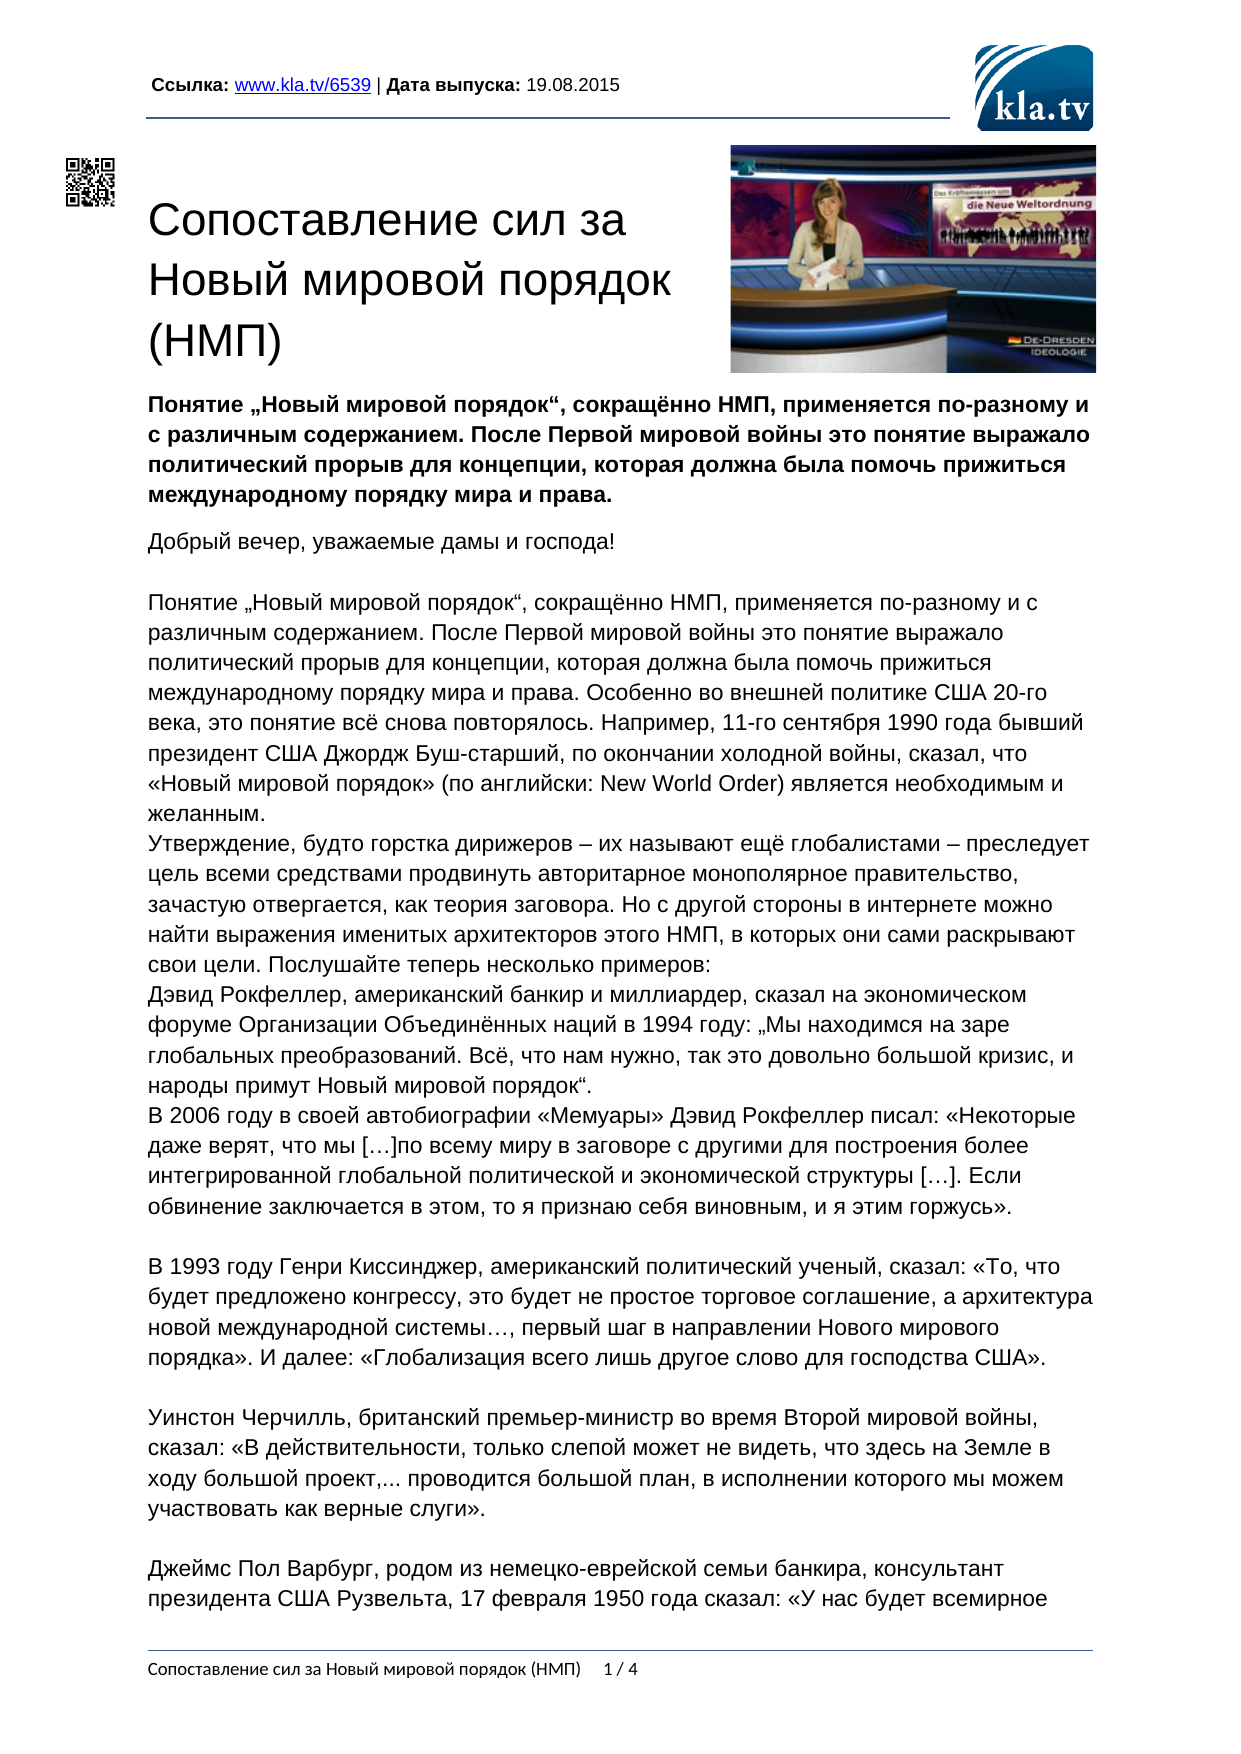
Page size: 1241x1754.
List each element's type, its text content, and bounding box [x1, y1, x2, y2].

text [148, 528, 1093, 1612]
text Сопоставление сил за Новый мировой порядок (НМП) [148, 192, 1093, 366]
text Понятие „Новый мировой порядок“, сокращённо НМП, применяется по-разному и с различным содержанием. После Первой мировой войны это понятие выражало политический прорыв для концепции, которая должна была помочь прижиться международному порядку мира и права. [148, 391, 1093, 507]
